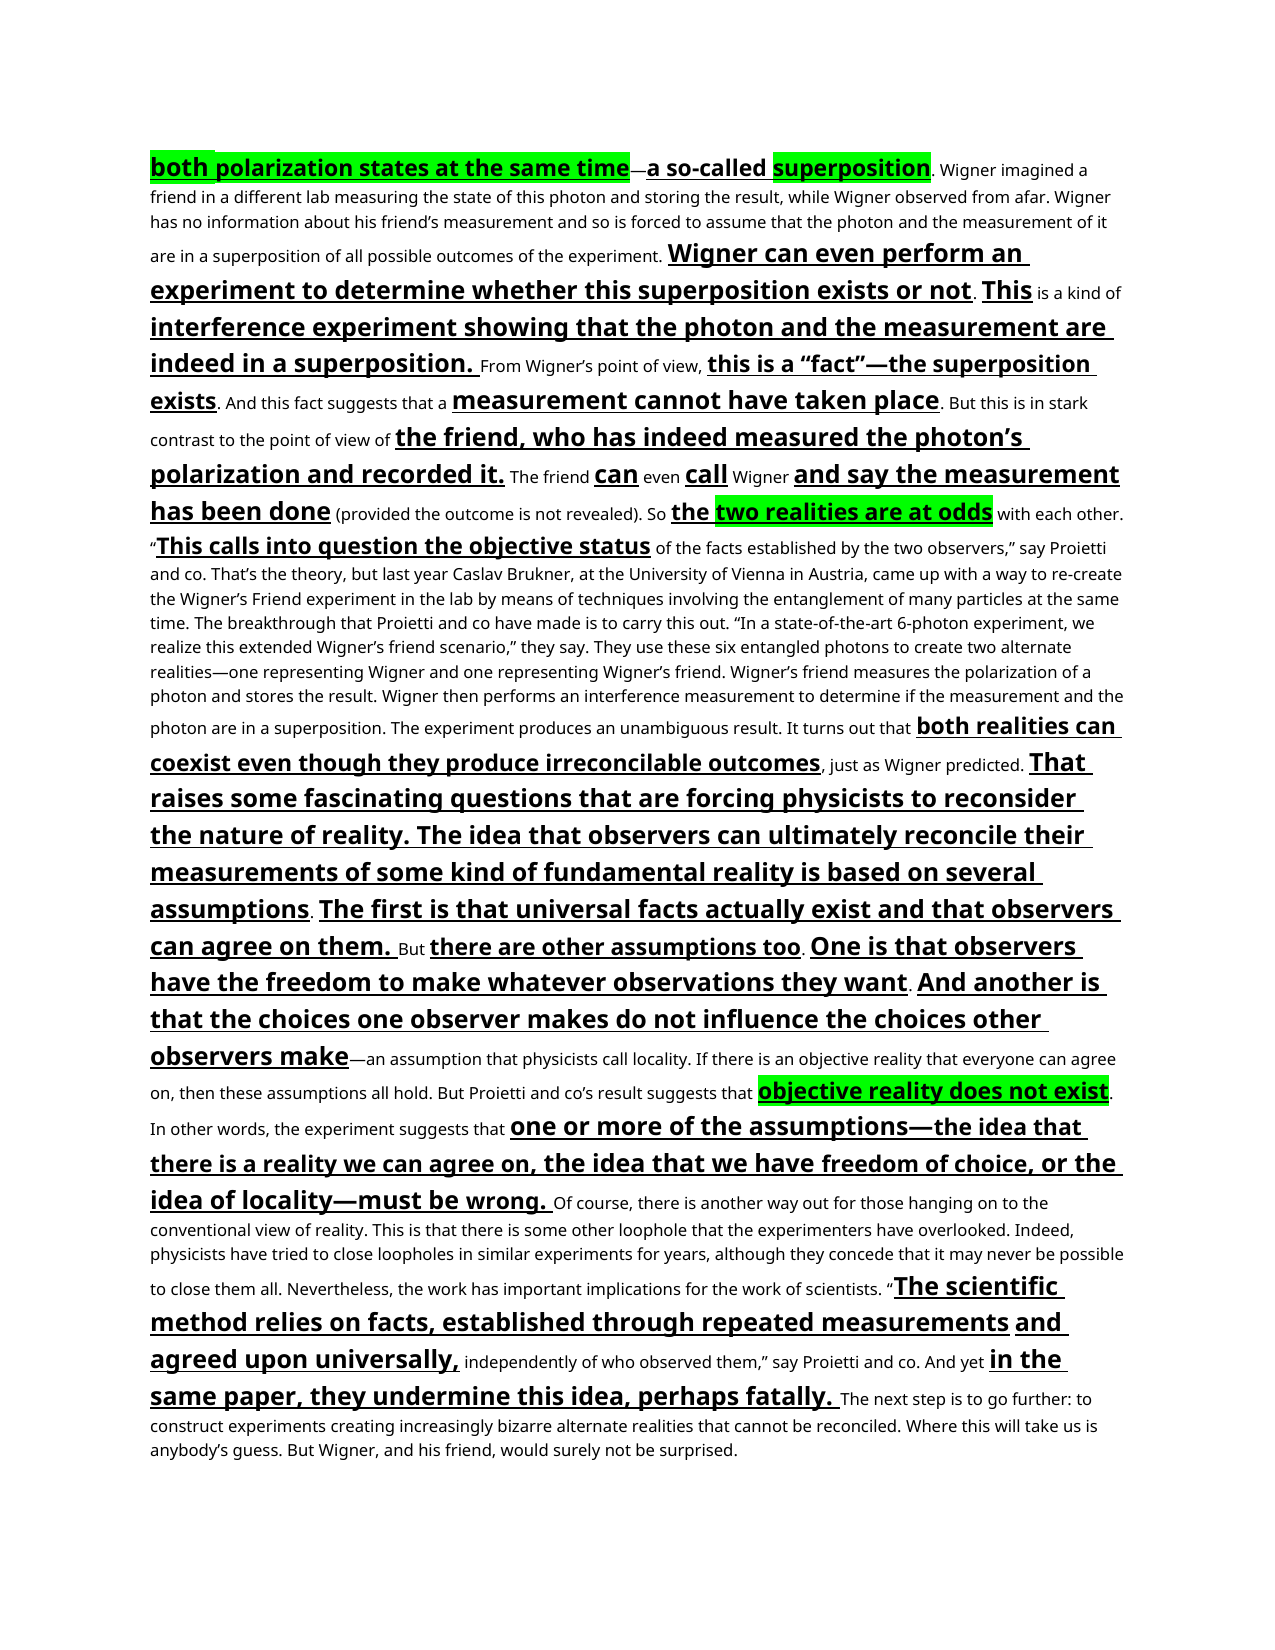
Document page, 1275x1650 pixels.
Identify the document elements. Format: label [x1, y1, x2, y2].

text [150, 150, 1125, 1462]
